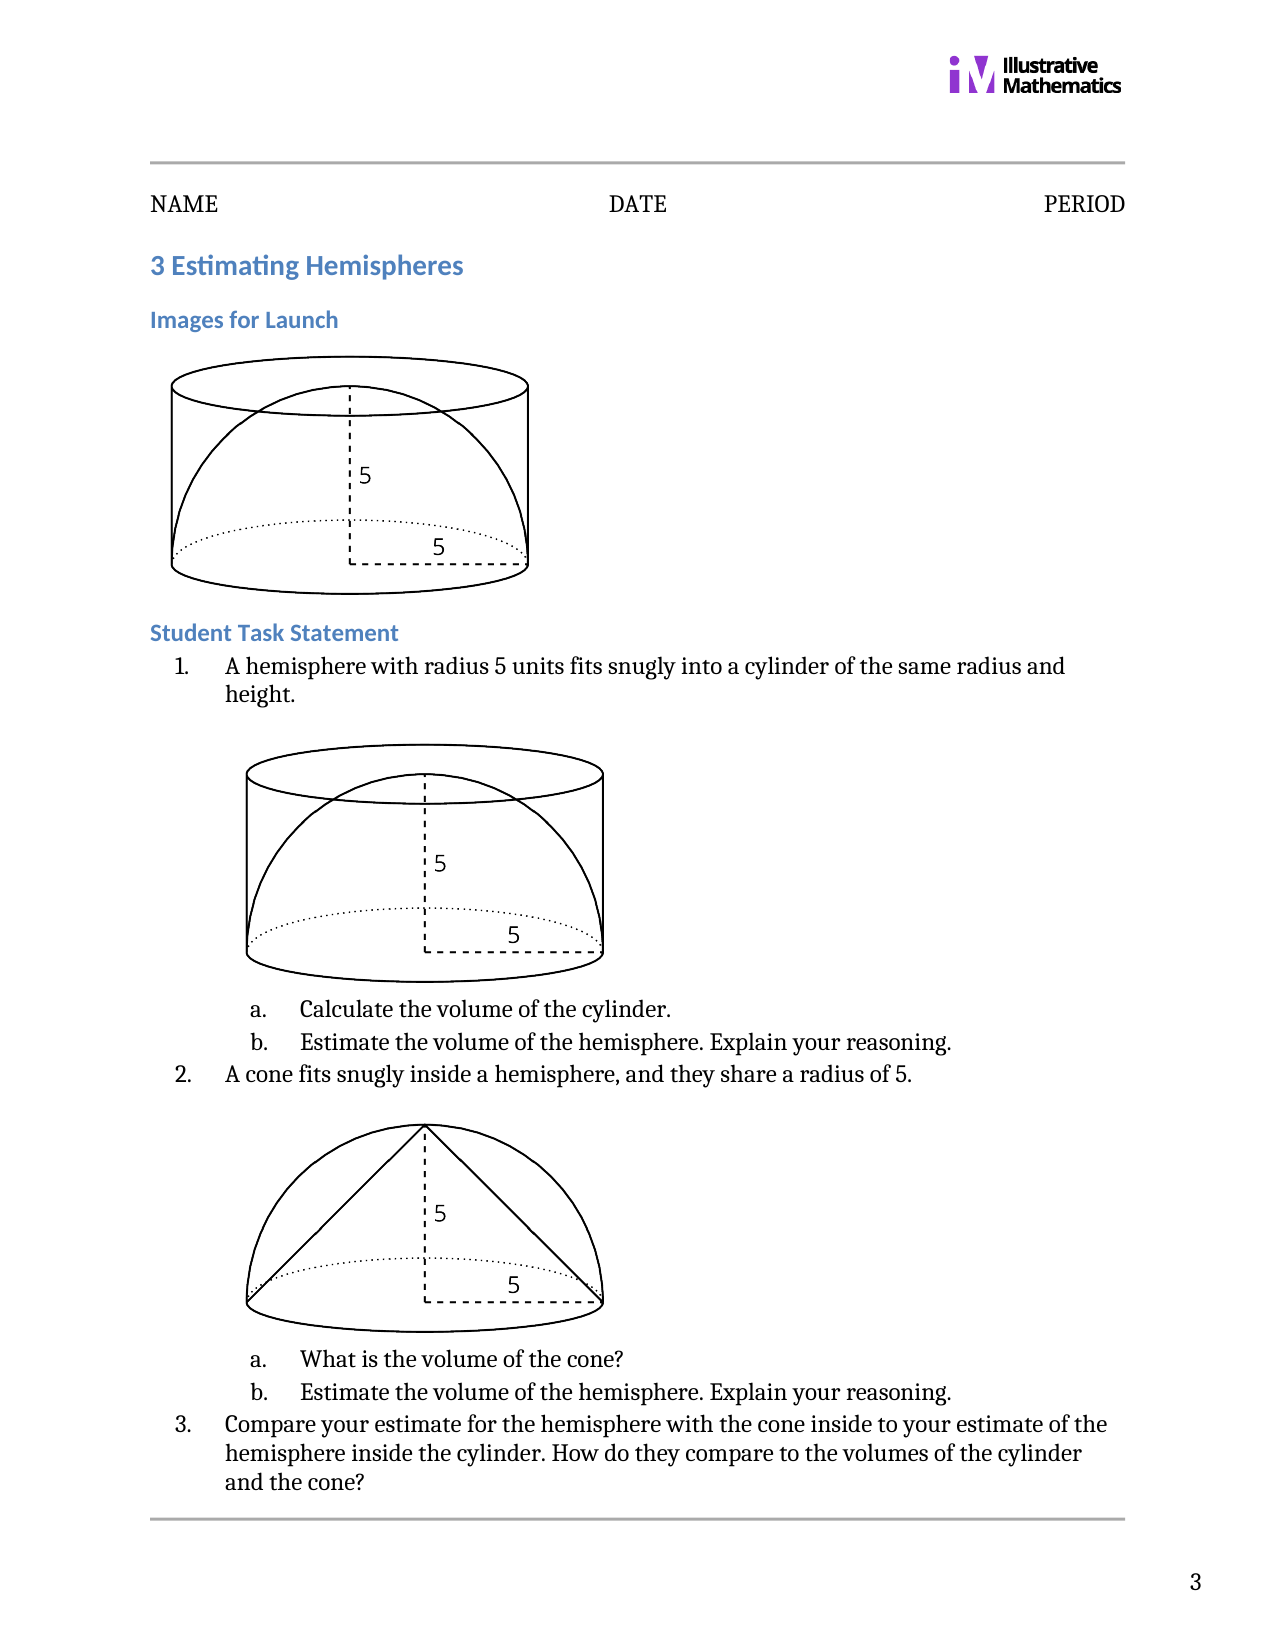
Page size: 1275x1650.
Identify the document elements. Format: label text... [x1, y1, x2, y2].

list A cone fits snugly inside a hemisphere, and they share a radius of 5. [175, 1060, 1125, 1117]
subtitle 3 Estimating Hemispheres [150, 247, 1125, 283]
list A hemisphere with radius 5 units fits snugly into a cylinder of the same radius and height. [175, 652, 1125, 738]
list Estimate the volume of the hemisphere. Explain your reasoning. [250, 1027, 1125, 1056]
list What is the volume of the cone? [250, 1345, 1125, 1374]
picture [243, 741, 606, 985]
picture [168, 353, 531, 597]
subtitle Student Task Statement [150, 617, 1125, 648]
picture [243, 1121, 606, 1335]
picture [949, 55, 1121, 93]
list Compare your estimate for the hemisphere with the cone inside to your estimate of the hemisphere inside the cylinder. How do they compare to the volumes of the cylinder and the cone? [175, 1410, 1125, 1496]
list Calculate the volume of the cylinder. [250, 995, 1125, 1024]
subtitle Images for Launch [150, 304, 1125, 334]
list Estimate the volume of the hemisphere. Explain your reasoning. [250, 1377, 1125, 1406]
